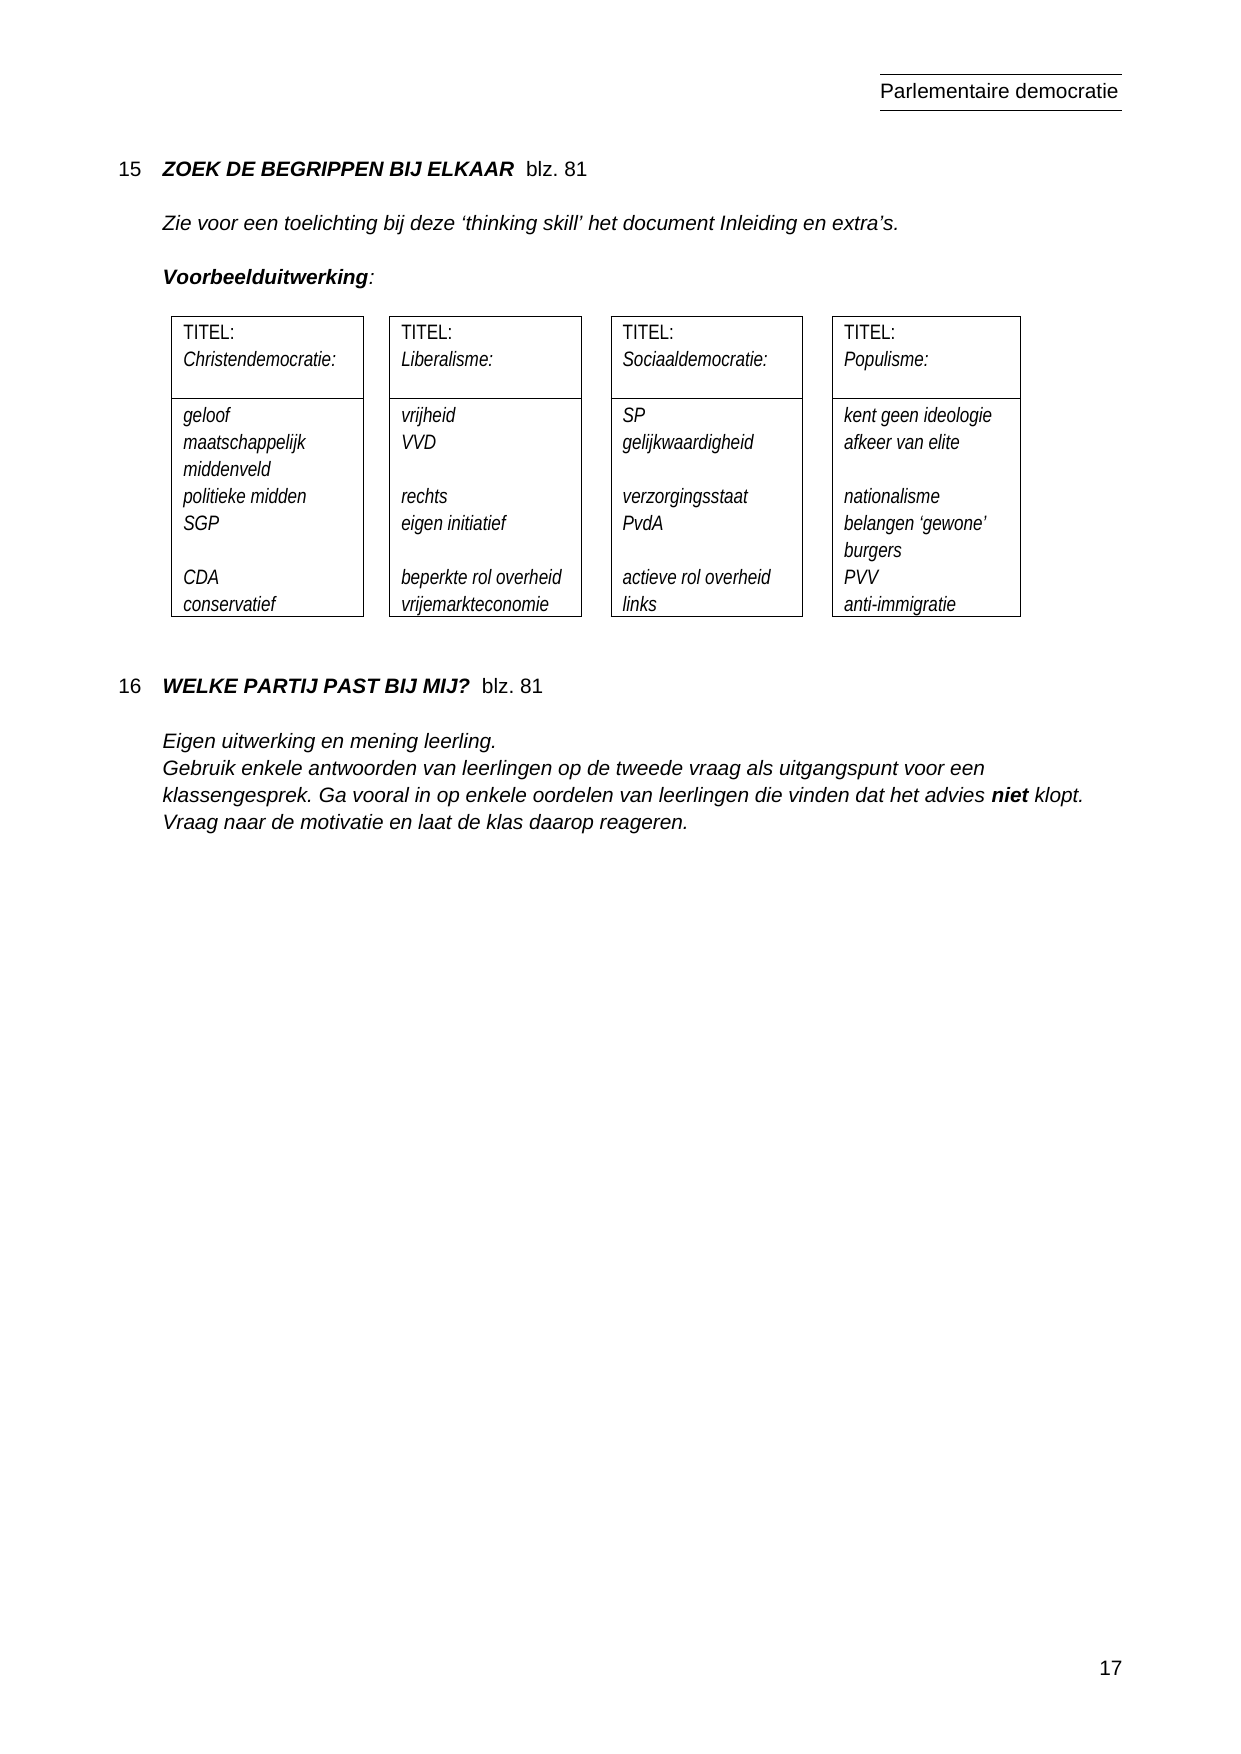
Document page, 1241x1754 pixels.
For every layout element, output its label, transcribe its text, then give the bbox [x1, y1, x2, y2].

table_cell [364, 398, 389, 426]
table_header TITEL: [172, 317, 363, 344]
table_cell SGP [172, 508, 363, 562]
table_cell Sociaaldemocratie: [612, 344, 802, 398]
table_cell [803, 398, 832, 426]
table_cell [364, 481, 389, 508]
table_cell [582, 344, 611, 398]
table_cell CDA [172, 562, 363, 589]
table_header [364, 316, 389, 344]
table_cell actieve rol overheid [612, 562, 802, 589]
table_cell Christendemocratie: [172, 344, 363, 398]
table_cell [364, 589, 389, 616]
table_cell nationalisme [833, 481, 1020, 508]
table_cell vrijemarkteconomie [390, 589, 581, 616]
table_cell [803, 562, 832, 589]
table_cell [582, 426, 611, 481]
table_cell [364, 426, 389, 481]
table_cell eigen initiatief [390, 508, 581, 562]
text Eigen uitwerking en mening leerling. [162, 725, 1122, 752]
table_cell kent geen ideologie [833, 399, 1020, 426]
text Zie voor een toelichting bij deze ‘thinking skill’ het document Inleiding en extra’s. [162, 208, 1122, 235]
table_cell geloof [172, 399, 363, 426]
table_header TITEL: [612, 317, 802, 344]
table_cell links [612, 589, 802, 616]
table_cell gelijkwaardigheid [612, 426, 802, 481]
table_cell Liberalisme: [390, 344, 581, 398]
table_cell [803, 481, 832, 508]
table_cell verzorgingsstaat [612, 481, 802, 508]
table_cell [803, 426, 832, 481]
table_cell SP [612, 399, 802, 426]
table_cell [803, 344, 832, 398]
table_cell politieke midden [172, 481, 363, 508]
text 16 WELKE PARTIJ PAST BIJ MIJ? blz. 81 [118, 671, 1122, 698]
table_cell beperkte rol overheid [390, 562, 581, 589]
table_cell afkeer van elite [833, 426, 1020, 481]
table_header TITEL: [833, 317, 1020, 344]
table_cell rechts [390, 481, 581, 508]
table_cell belangen ‘gewone’ burgers [833, 508, 1020, 562]
table_cell maatschappelijk middenveld [172, 426, 363, 481]
table_cell PVV [833, 562, 1020, 589]
table_cell Populisme: [833, 344, 1020, 398]
text 15 ZOEK DE BEGRIPPEN BIJ ELKAAR blz. 81 [118, 153, 1122, 181]
table_cell [803, 508, 832, 562]
table_cell [803, 589, 832, 616]
table_cell anti-immigratie [833, 589, 1020, 616]
table_cell [364, 562, 389, 589]
table_cell conservatief [172, 589, 363, 616]
table_cell [582, 398, 611, 426]
table_cell [582, 508, 611, 562]
table_cell VVD [390, 426, 581, 481]
table_cell PvdA [612, 508, 802, 562]
table_cell [364, 344, 389, 398]
table_cell [364, 508, 389, 562]
table_cell [582, 562, 611, 589]
text Voorbeelduitwerking: [162, 262, 1122, 289]
table_header [803, 316, 832, 344]
table_header [582, 316, 611, 344]
table_cell [582, 481, 611, 508]
text Gebruik enkele antwoorden van leerlingen op de tweede vraag als uitgangspunt voor een klassengesprek. Ga vooral in op enkele oordelen van leerlingen die vinden dat het advies niet klopt. Vraag naar de motivatie en laat de klas daarop reageren. [162, 752, 1122, 834]
table_header TITEL: [390, 317, 581, 344]
table_cell vrijheid [390, 399, 581, 426]
table_cell [582, 589, 611, 616]
